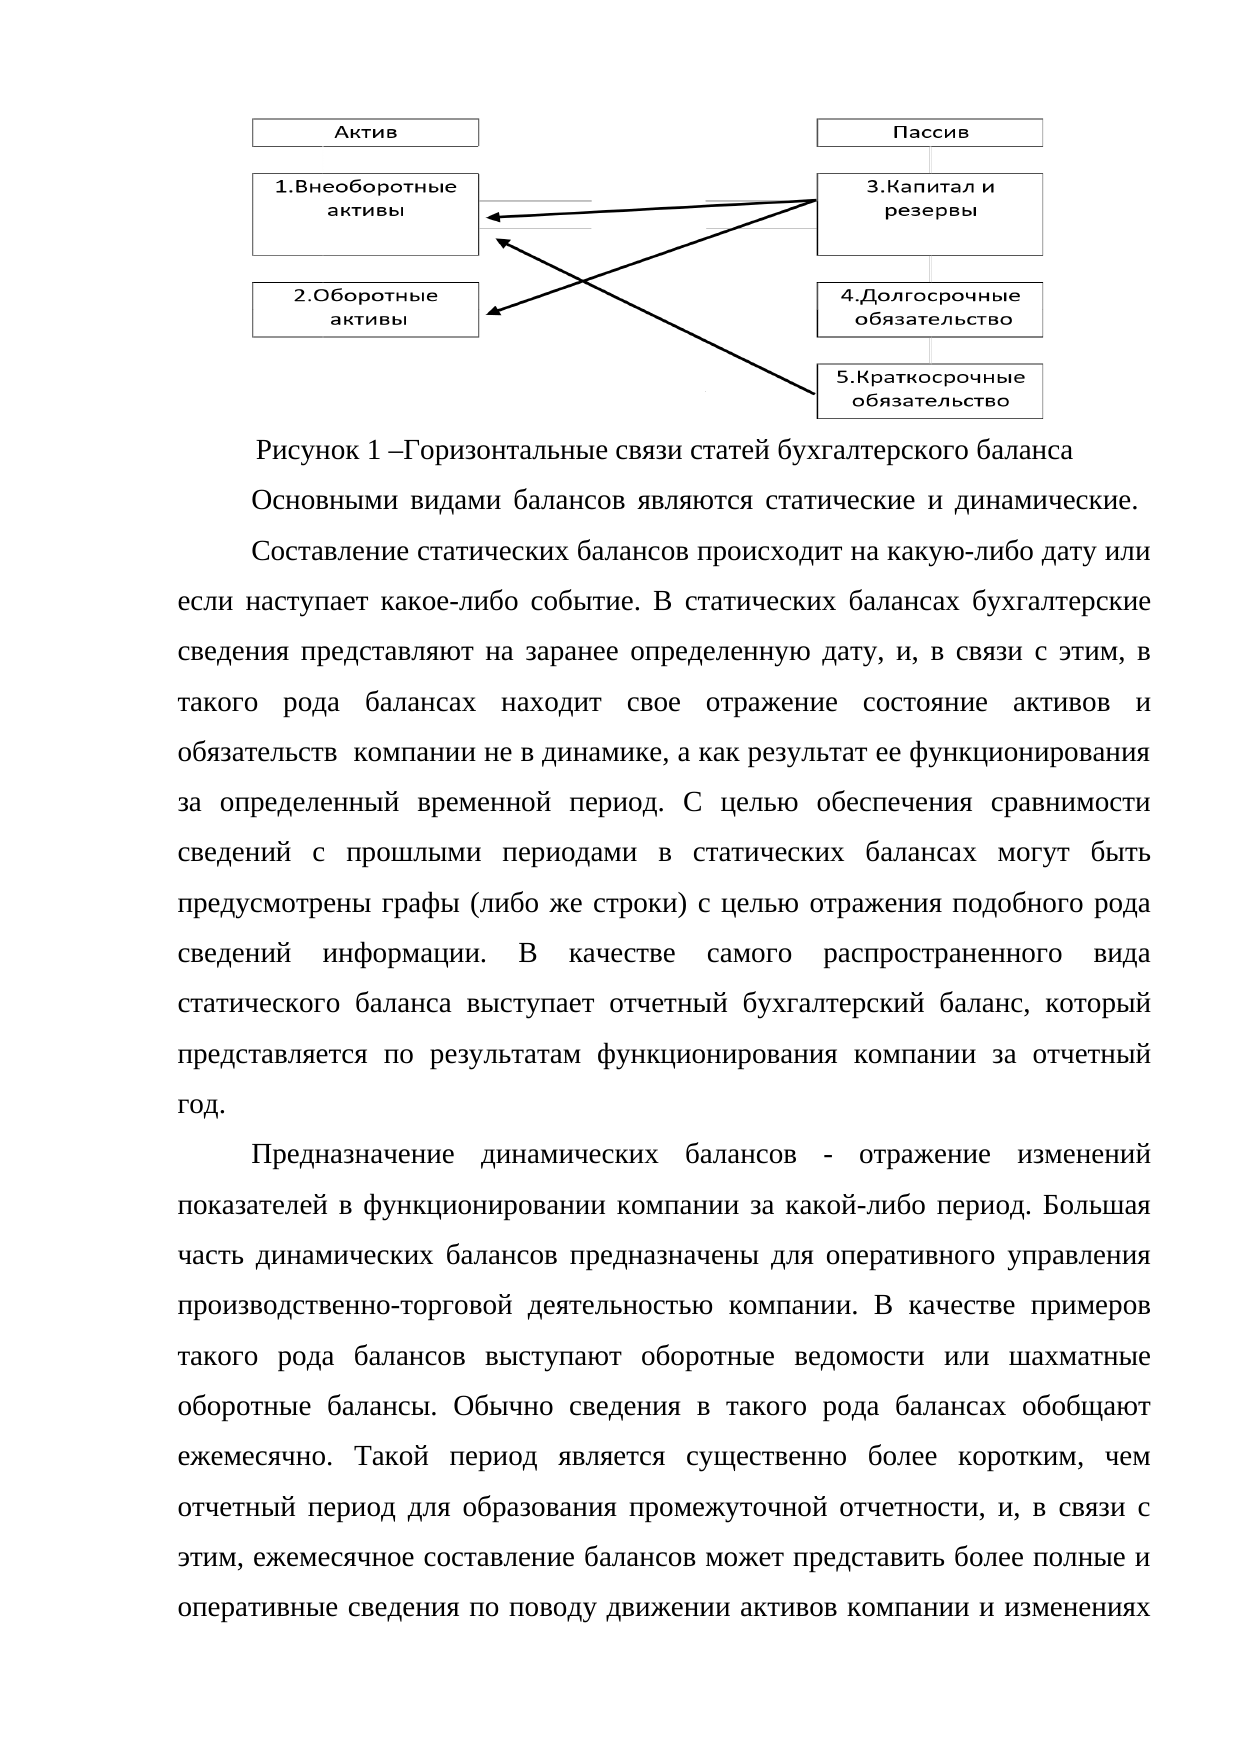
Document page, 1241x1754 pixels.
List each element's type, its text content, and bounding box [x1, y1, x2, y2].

picture [251, 118, 1044, 419]
text Рисунок 1 –Горизонтальные связи статей бухгалтерского баланса [177, 432, 1152, 466]
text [177, 1136, 1152, 1623]
text Основными видами балансов являются статические и динамические. Составление статических балансов происходит на какую-либо дату или если наступает какое-либо событие. В статических балансах бухгалтерские сведения представляют на заранее определенную дату, и, в связи с этим, в такого рода балансах находит свое отражение состояние активов и обязательств компании не в динамике, а как результат ее функционирования за определенный временной период. С целью обеспечения сравнимости сведений с прошлыми периодами в статических балансах могут быть предусмотрены графы (либо же строки) с целью отражения подобного рода сведений информации. В качестве самого распространенного вида статического баланса выступает отчетный бухгалтерский баланс, который представляется по результатам функционирования компании за отчетный год. [177, 482, 1152, 1120]
